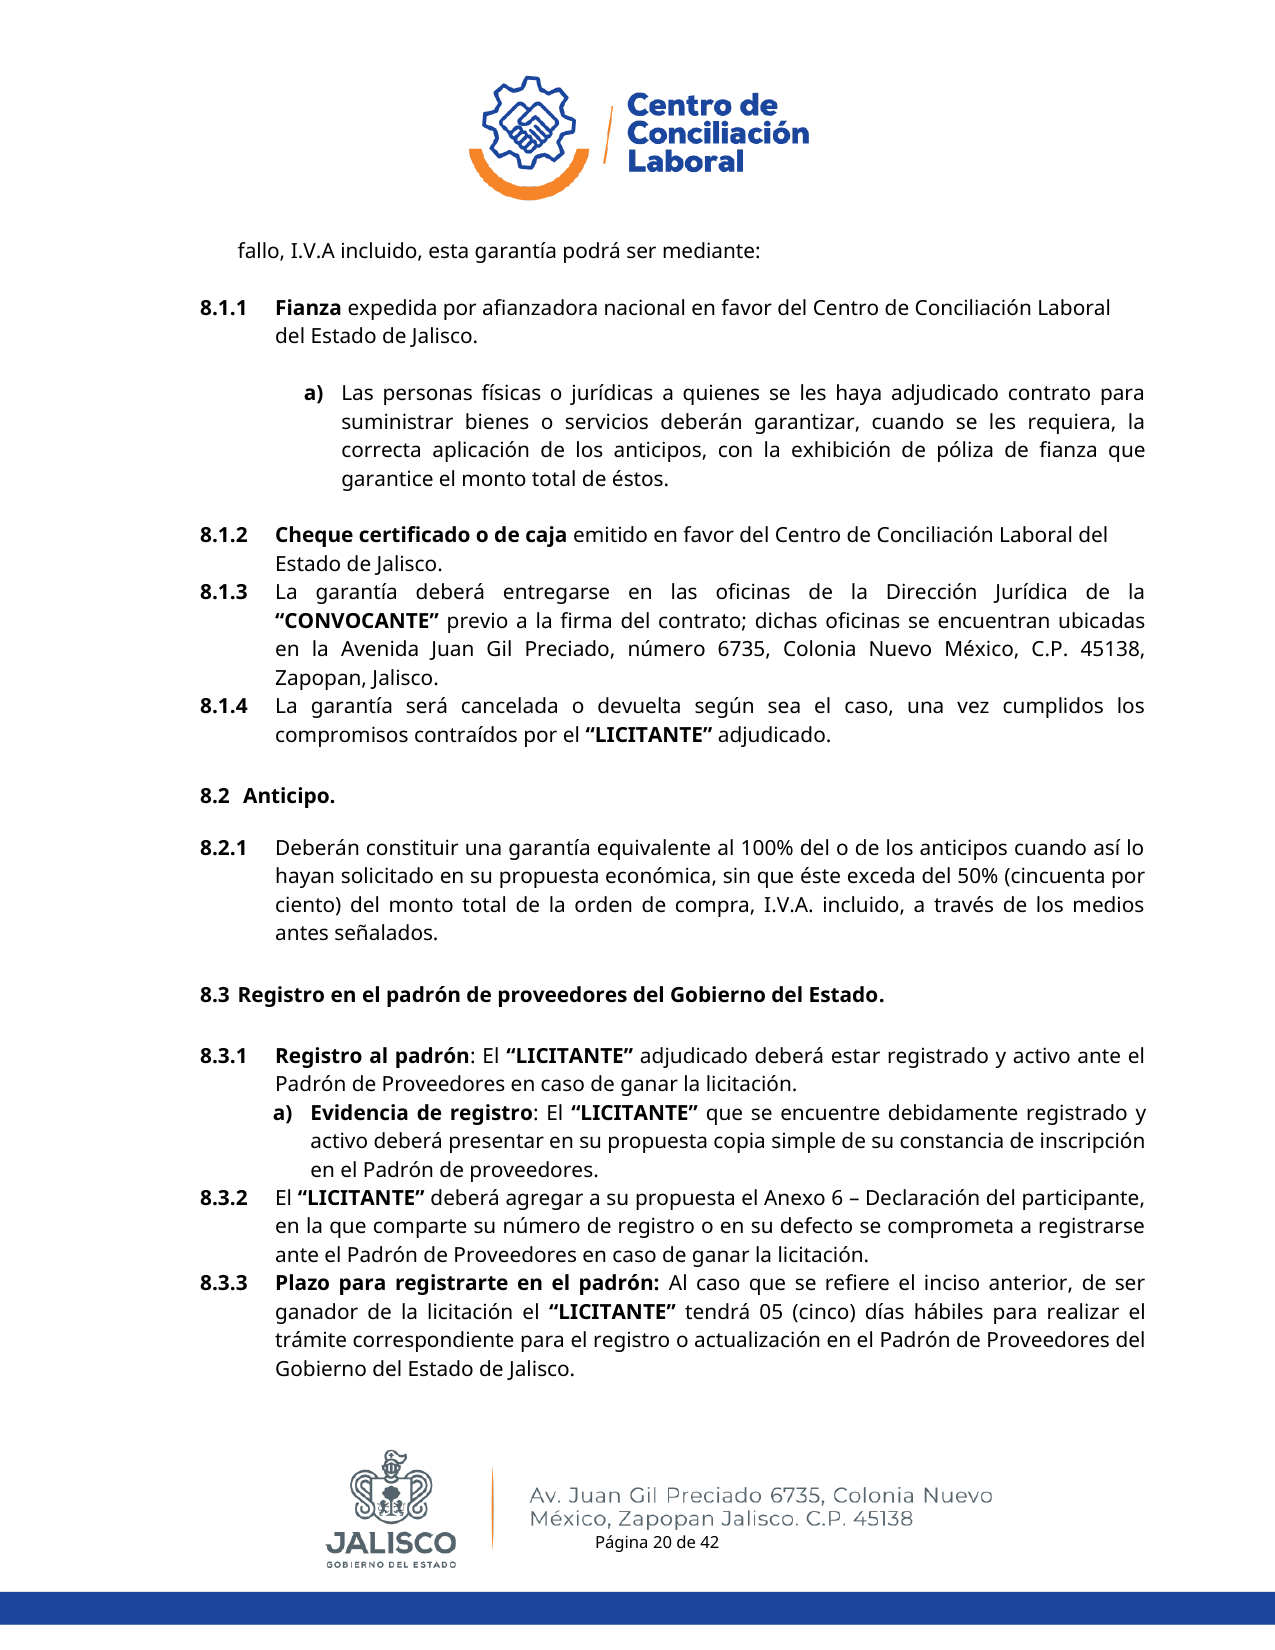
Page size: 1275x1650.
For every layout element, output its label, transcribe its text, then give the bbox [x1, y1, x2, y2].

list Registro al padrón: El “LICITANTE” adjudicado deberá estar registrado y activo ante el Padrón de Proveedores en caso de ganar la licitación. [200, 1041, 1146, 1098]
list Anticipo. [200, 781, 1146, 809]
list Deberán constituir una garantía equivalente al 100% del o de los anticipos cuando así lo hayan solicitado en su propuesta económica, sin que éste exceda del 50% (cincuenta por ciento) del monto total de la orden de compra, I.V.A. incluido, a través de los medios antes señalados. [200, 833, 1146, 947]
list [200, 236, 1146, 265]
list Evidencia de registro: El “LICITANTE” que se encuentre debidamente registrado y activo deberá presentar en su propuesta copia simple de su constancia de inscripción en el Padrón de proveedores. [273, 1098, 1146, 1183]
list La garantía será cancelada o devuelta según sea el caso, una vez cumplidos los compromisos contraídos por el “LICITANTE” adjudicado. [200, 691, 1146, 748]
list Plazo para registrarte en el padrón: Al caso que se refiere el inciso anterior, de ser ganador de la licitación el “LICITANTE” tendrá 05 (cinco) días hábiles para realizar el trámite correspondiente para el registro o actualización en el Padrón de Proveedores del Gobierno del Estado de Jalisco. [200, 1268, 1146, 1382]
list Las personas físicas o jurídicas a quienes se les haya adjudicado contrato para suministrar bienes o servicios deberán garantizar, cuando se les requiera, la correcta aplicación de los anticipos, con la exhibición de póliza de fianza que garantice el monto total de éstos. [303, 378, 1146, 492]
list Cheque certificado o de caja emitido en favor del Centro de Conciliación Laboral del Estado de Jalisco. [200, 521, 1146, 577]
picture [0, 3, 1275, 1650]
list El “LICITANTE” deberá agregar a su propuesta el Anexo 6 – Declaración del participante, en la que comparte su número de registro o en su defecto se comprometa a registrarse ante el Padrón de Proveedores en caso de ganar la licitación. [200, 1183, 1146, 1268]
list Registro en el padrón de proveedores del Gobierno del Estado. [200, 980, 1146, 1008]
list La garantía deberá entregarse en las oficinas de la Dirección Jurídica de la “CONVOCANTE” previo a la firma del contrato; dichas oficinas se encuentran ubicadas en la Avenida Juan Gil Preciado, número 6735, Colonia Nuevo México, C.P. 45138, Zapopan, Jalisco. [200, 577, 1146, 691]
list Fianza expedida por afianzadora nacional en favor del Centro de Conciliación Laboral del Estado de Jalisco. [200, 293, 1146, 350]
